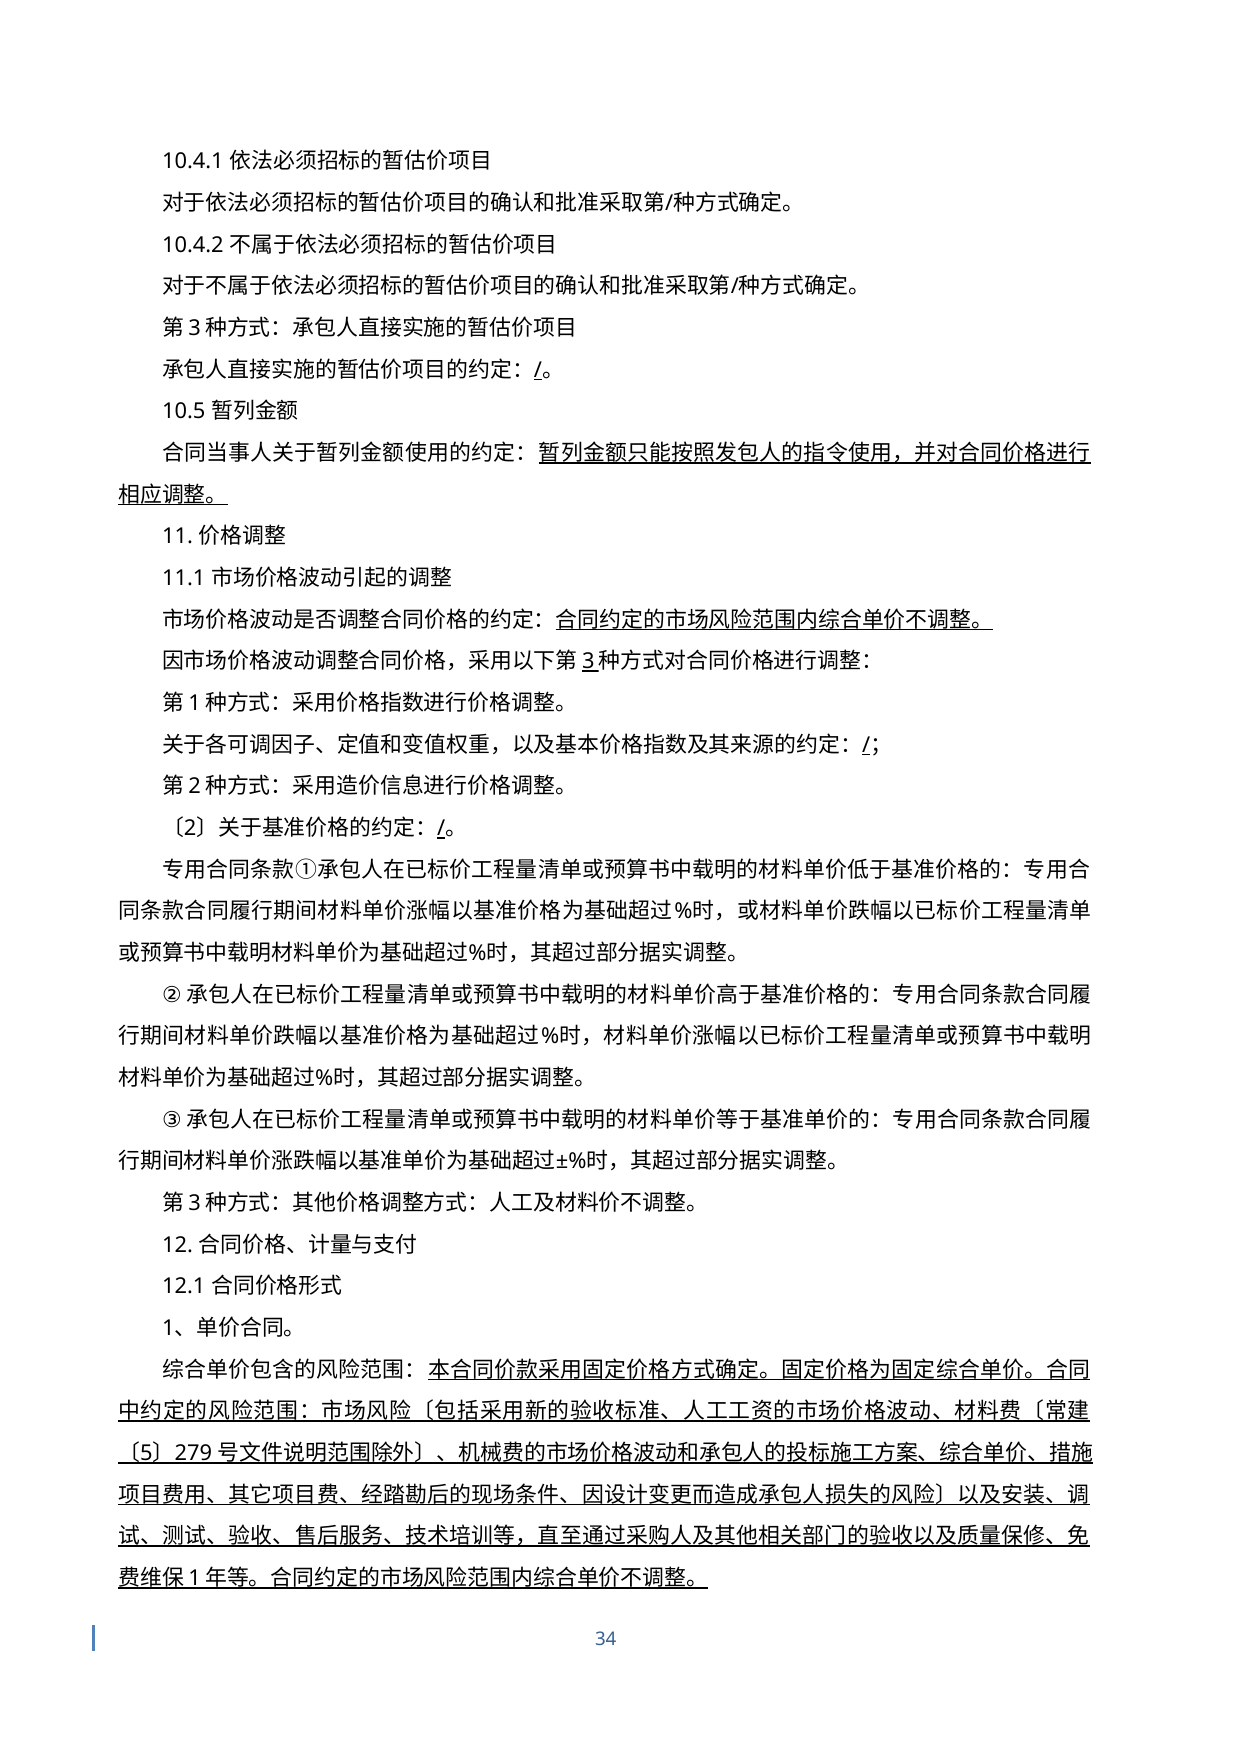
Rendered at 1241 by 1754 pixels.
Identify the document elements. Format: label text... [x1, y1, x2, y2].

text 第3种方式：承包人直接实施的暂估价项目 [118, 302, 1093, 344]
text 〔2〕关于基准价格的约定：/。 [118, 802, 1093, 844]
text 1、单价合同。 [118, 1302, 1093, 1344]
text 对于依法必须招标的暂估价项目的确认和批准采取第/种方式确定。 [118, 177, 1093, 219]
text 第2种方式：采用造价信息进行价格调整。 [118, 760, 1093, 802]
text 关于各可调因子、定值和变值权重，以及基本价格指数及其来源的约定：/； [118, 719, 1093, 760]
text 10.5 暂列金额 [118, 385, 1093, 427]
text 综合单价包含的风险范围：本合同价款采用固定价格方式确定。固定价格为固定综合单价。合同中约定的风险范围：市场风险〔包括采用新的验收标准、人工工资的市场价格波动、材料费〔常建〔5〕279 号文件说明范围除外〕、机械费的市场价格波动和承包人的投标施工方案、综合单价、措施项目费用、其它项目费、经踏勘后的现场条件、因设计变更而造成承包人损失的风险〕以及安装、调试、测试、验收、售后服务、技术培训等，直至通过采购人及其他相关部门的验收以及质量保修、免费维保1年等。合同约定的市场风险范围内综合单价不调整。 [118, 1464, 1093, 1594]
text 10.4.1 依法必须招标的暂估价项目 [118, 135, 1093, 177]
text 第3种方式：其他价格调整方式：人工及材料价不调整。 [118, 1177, 1093, 1219]
text 10.4.2 不属于依法必须招标的暂估价项目 [118, 219, 1093, 260]
text 11.1 市场价格波动引起的调整 [118, 552, 1093, 594]
text 12. 合同价格、计量与支付 [118, 1219, 1093, 1260]
text 第1种方式：采用价格指数进行价格调整。 [118, 677, 1093, 719]
text 市场价格波动是否调整合同价格的约定：合同约定的市场风险范围内综合单价不调整。 [118, 594, 1093, 635]
text 承包人直接实施的暂估价项目的约定：/。 [118, 344, 1093, 385]
text ②承包人在已标价工程量清单或预算书中载明的材料单价高于基准价格的：专用合同条款合同履行期间材料单价跌幅以基准价格为基础超过%时，材料单价涨幅以已标价工程量清单或预算书中载明材料单价为基础超过%时，其超过部分据实调整。 [118, 969, 1093, 1094]
text 专用合同条款①承包人在已标价工程量清单或预算书中载明的材料单价低于基准价格的：专用合同条款合同履行期间材料单价涨幅以基准价格为基础超过%时，或材料单价跌幅以已标价工程量清单或预算书中载明材料单价为基础超过%时，其超过部分据实调整。 [118, 844, 1093, 969]
text ③承包人在已标价工程量清单或预算书中载明的材料单价等于基准单价的：专用合同条款合同履行期间材料单价涨跌幅以基准单价为基础超过±%时，其超过部分据实调整。 [118, 1094, 1093, 1177]
text 合同当事人关于暂列金额使用的约定：暂列金额只能按照发包人的指令使用，并对合同价格进行相应调整。 [118, 427, 1093, 510]
text 因市场价格波动调整合同价格，采用以下第3种方式对合同价格进行调整： [118, 635, 1093, 677]
text 综合单价包含的风险范围：本合同价款采用固定价格方式确定。固定价格为固定综合单价。合同中约定的风险范围：市场风险〔包括采用新的验收标准、人工工资的市场价格波动、材料费〔常建〔5〕279 号文件说明范围除外〕、机械费的市场价格波动和承包人的投标施工方案、综合单价、措施项目费用、其它项目费、经踏勘后的现场条件、因设计变更而造成承包人损失的风险〕以及安装、调试、测试、验收、售后服务、技术培训等，直至通过采购人及其他相关部门的验收以及质量保修、免费维保1年等。合同约定的市场风险范围内综合单价不调整。 [118, 1344, 1093, 1462]
text 对于不属于依法必须招标的暂估价项目的确认和批准采取第/种方式确定。 [118, 260, 1093, 302]
text 11. 价格调整 [118, 510, 1093, 552]
text 12.1 合同价格形式 [118, 1260, 1093, 1302]
